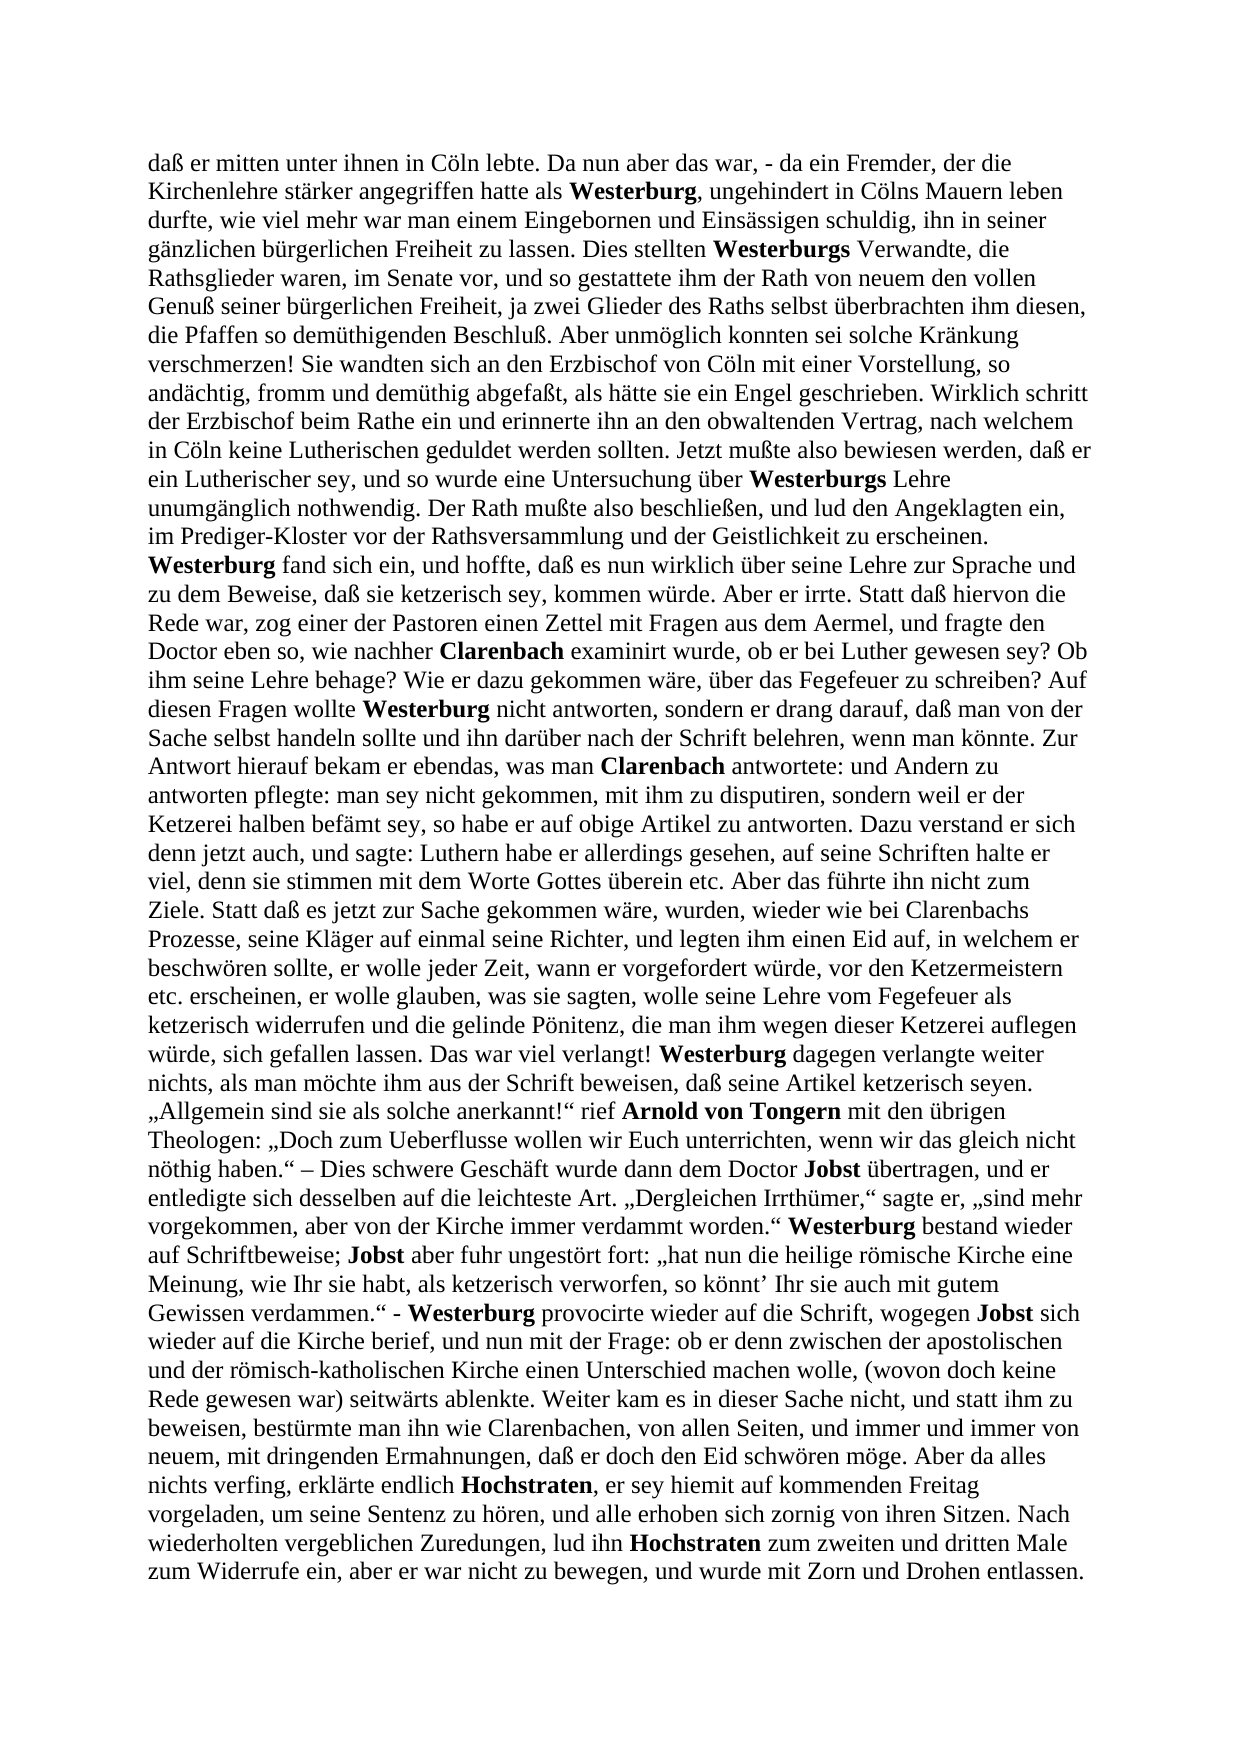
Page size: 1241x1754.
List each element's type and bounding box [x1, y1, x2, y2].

text [148, 148, 1093, 1585]
